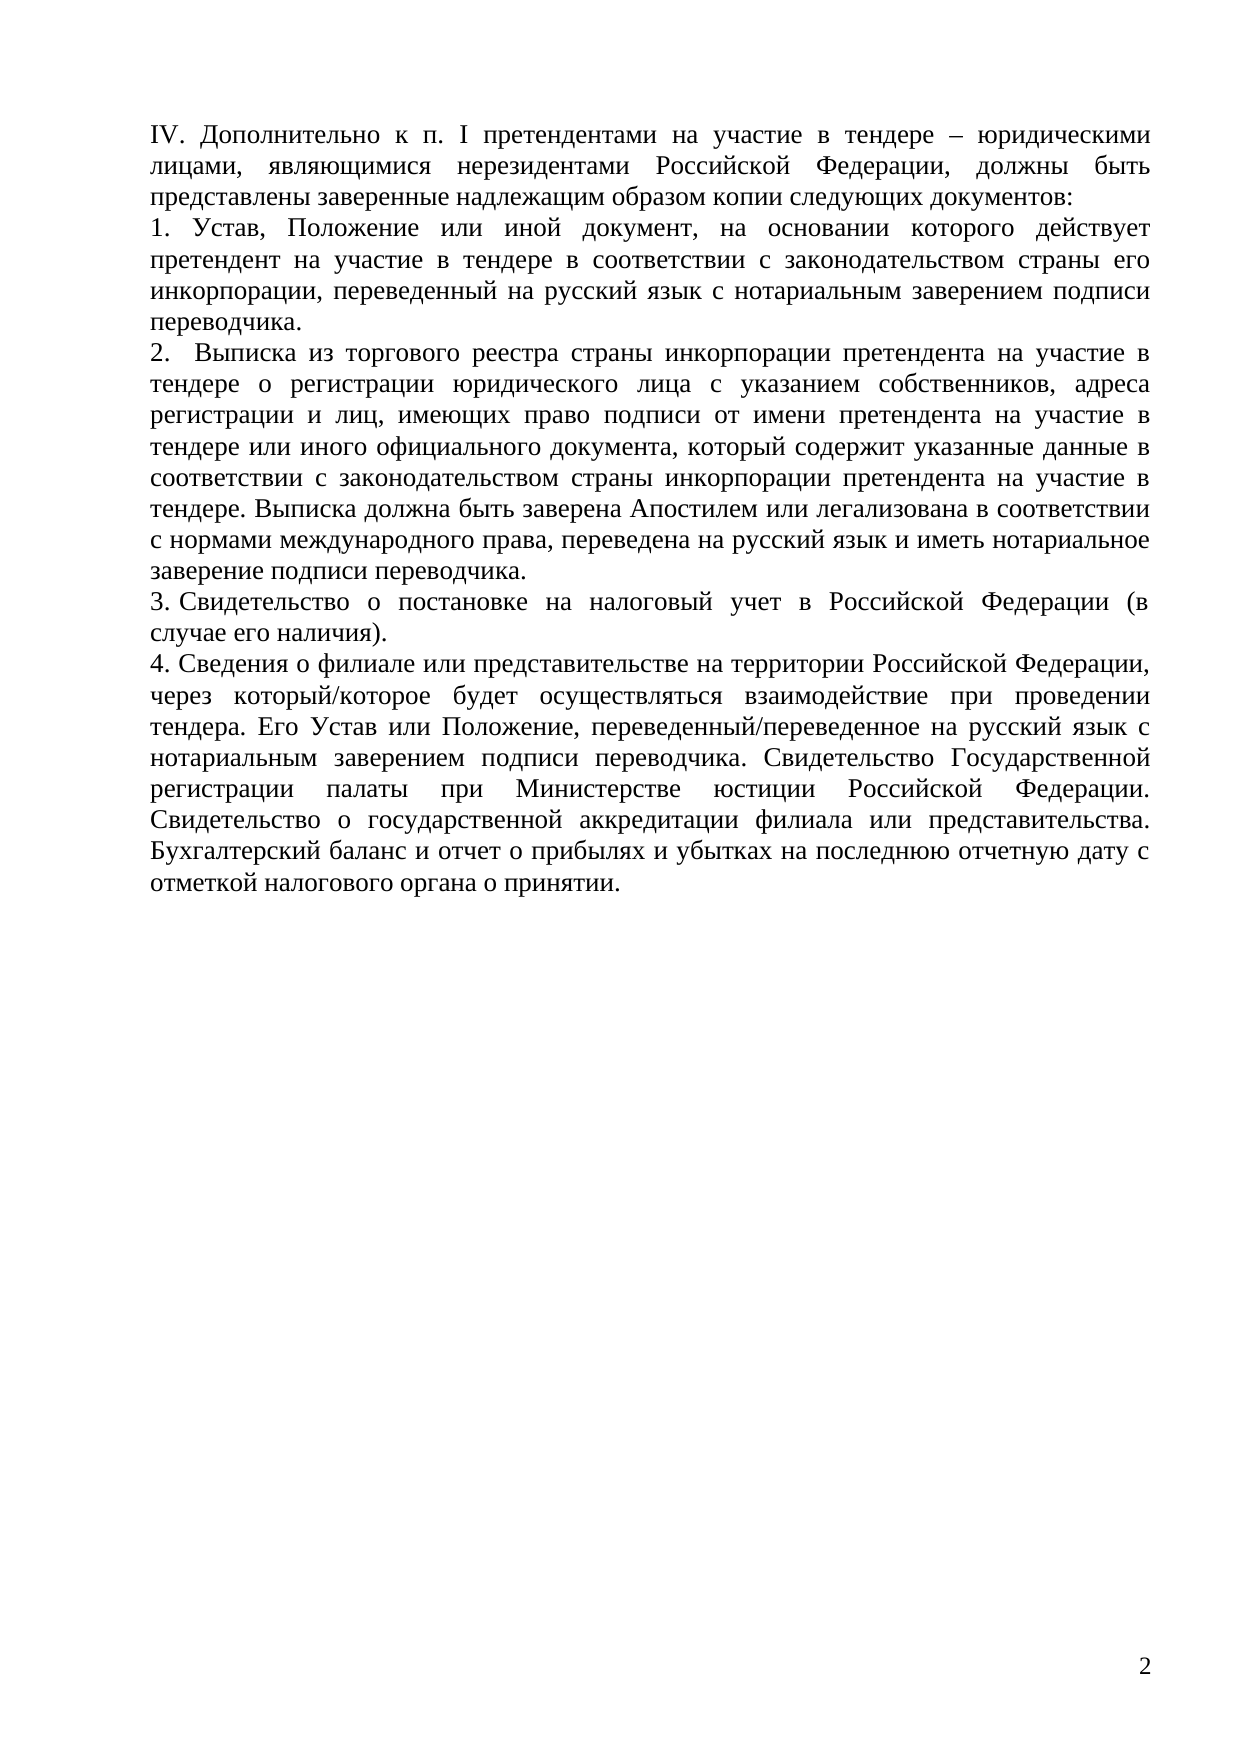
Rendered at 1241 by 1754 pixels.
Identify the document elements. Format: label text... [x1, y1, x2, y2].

text 3. Свидетельство о постановке на налоговый учет в Российской Федерации (в случае его наличия). [150, 585, 1152, 648]
text 4. Сведения о филиале или представительстве на территории Российской Федерации, через который/которое будет осуществляться взаимодействие при проведении тендера. Его Устав или Положение, переведенный/переведенное на русский язык с нотариальным заверением подписи переводчика. Свидетельство Государственной регистрации палаты при Министерстве юстиции Российской Федерации. Свидетельство о государственной аккредитации филиала или представительства. Бухгалтерский баланс и отчет о прибылях и убытках на последнюю отчетную дату с отметкой налогового органа о принятии. [150, 648, 1152, 897]
text 1. Устав, Положение или иной документ, на основании которого действует претендент на участие в тендере в соответствии с законодательством страны его инкорпорации, переведенный на русский язык с нотариальным заверением подписи переводчика. [150, 212, 1152, 336]
text IV. Дополнительно к п. I претендентами на участие в тендере – юридическими лицами, являющимися нерезидентами Российской Федерации, должны быть представлены заверенные надлежащим образом копии следующих документов: [150, 118, 1152, 212]
text 2. Выписка из торгового реестра страны инкорпорации претендента на участие в тендере о регистрации юридического лица с указанием собственников, адреса регистрации и лиц, имеющих право подписи от имени претендента на участие в тендере или иного официального документа, который содержит указанные данные в соответствии с законодательством страны инкорпорации претендента на участие в тендере. Выписка должна быть заверена Апостилем или легализована в соответствии с нормами международного права, переведена на русский язык и иметь нотариальное заверение подписи переводчика. [150, 336, 1152, 585]
